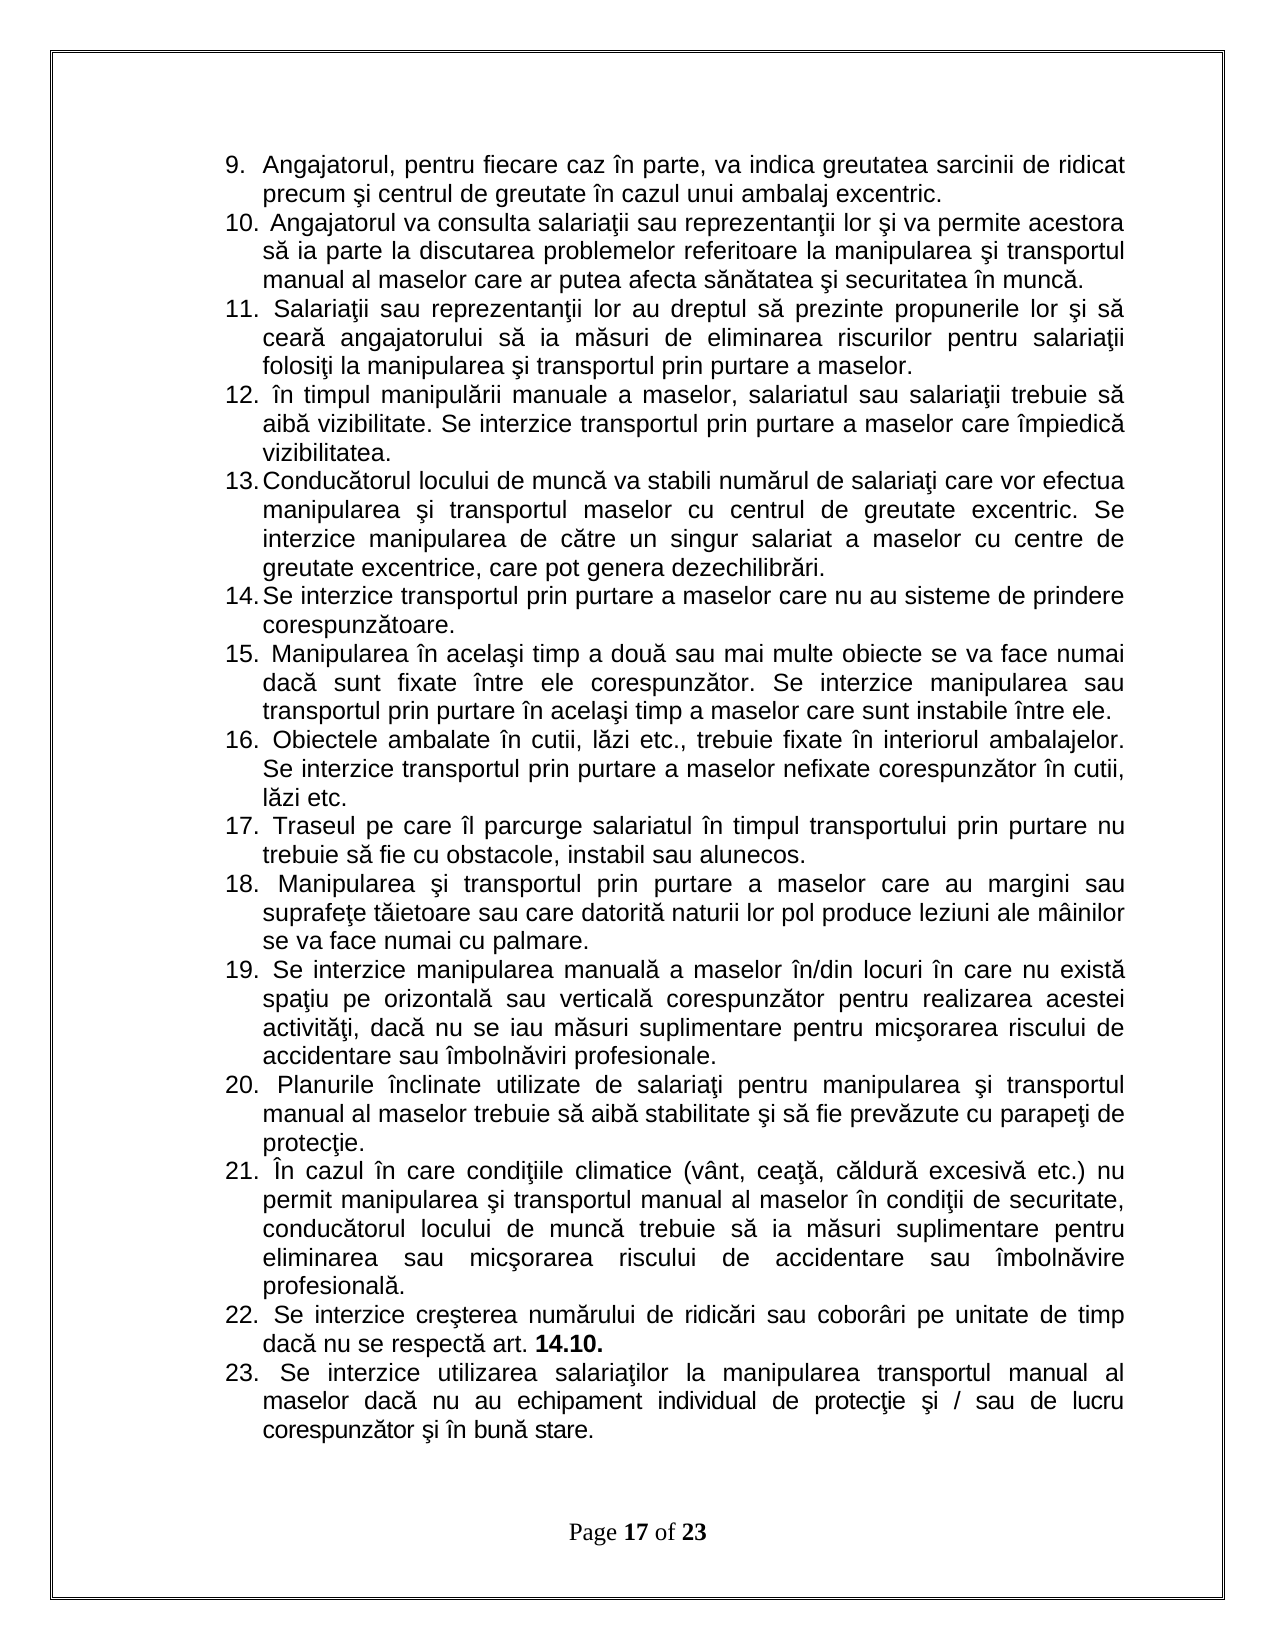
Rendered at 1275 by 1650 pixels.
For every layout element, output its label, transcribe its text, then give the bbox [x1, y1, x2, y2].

list în timpul manipulării manuale a maselor, salariatul sau salariaţii trebuie să aibă vizibilitate. Se interzice transportul prin purtare a maselor care împiedică vizibilitatea. [225, 380, 1125, 466]
list Se interzice utilizarea salariaţilor la manipularea transportul manual al maselor dacă nu au echipament individual de protecţie şi / sau de lucru corespunzător şi în bună stare. [225, 1357, 1125, 1444]
list Manipularea în acelaşi timp a două sau mai multe obiecte se va face numai dacă sunt fixate între ele corespunzător. Se interzice manipularea sau transportul prin purtare în acelaşi timp a maselor care sunt instabile între ele. [225, 639, 1125, 725]
list Se interzice creşterea numărului de ridicări sau coborâri pe unitate de timp dacă nu se respectă art. 14.10. [225, 1300, 1125, 1357]
list Planurile înclinate utilizate de salariaţi pentru manipularea şi transportul manual al maselor trebuie să aibă stabilitate şi să fie prevăzute cu parapeţi de protecţie. [225, 1070, 1125, 1156]
list Angajatorul va consulta salariaţii sau reprezentanţii lor şi va permite acestora să ia parte la discutarea problemelor referitoare la manipularea şi transportul manual al maselor care ar putea afecta sănătatea şi securitatea în muncă. [225, 207, 1125, 294]
list Se interzice manipularea manuală a maselor în/din locuri în care nu există spaţiu pe orizontală sau verticală corespunzător pentru realizarea acestei activităţi, dacă nu se iau măsuri suplimentare pentru micşorarea riscului de accidentare sau îmbolnăviri profesionale. [225, 955, 1125, 1070]
list Angajatorul, pentru fiecare caz în parte, va indica greutatea sarcinii de ridicat precum şi centrul de greutate în cazul unui ambalaj excentric. [225, 150, 1125, 207]
list Salariaţii sau reprezentanţii lor au dreptul să prezinte propunerile lor şi să ceară angajatorului să ia măsuri de eliminarea riscurilor pentru salariaţii folosiţi la manipularea şi transportul prin purtare a maselor. [225, 294, 1125, 380]
list Traseul pe care îl parcurge salariatul în timpul transportului prin purtare nu trebuie să fie cu obstacole, instabil sau alunecos. [225, 811, 1125, 869]
list Conducătorul locului de muncă va stabili numărul de salariaţi care vor efectua manipularea şi transportul maselor cu centrul de greutate excentric. Se interzice manipularea de către un singur salariat a maselor cu centre de greutate excentrice, care pot genera dezechilibrări. [225, 466, 1125, 581]
list Manipularea şi transportul prin purtare a maselor care au margini sau suprafeţe tăietoare sau care datorită naturii lor pol produce leziuni ale mâinilor se va face numai cu palmare. [225, 869, 1125, 955]
list În cazul în care condiţiile climatice (vânt, ceaţă, căldură excesivă etc.) nu permit manipularea şi transportul manual al maselor în condiţii de securitate, conducătorul locului de muncă trebuie să ia măsuri suplimentare pentru eliminarea sau micşorarea riscului de accidentare sau îmbolnăvire profesională. [225, 1156, 1125, 1300]
list Se interzice transportul prin purtare a maselor care nu au sisteme de prindere corespunzătoare. [225, 581, 1125, 639]
list Obiectele ambalate în cutii, lăzi etc., trebuie fixate în interiorul ambalajelor. Se interzice transportul prin purtare a maselor nefixate corespunzător în cutii, lăzi etc. [225, 725, 1125, 811]
